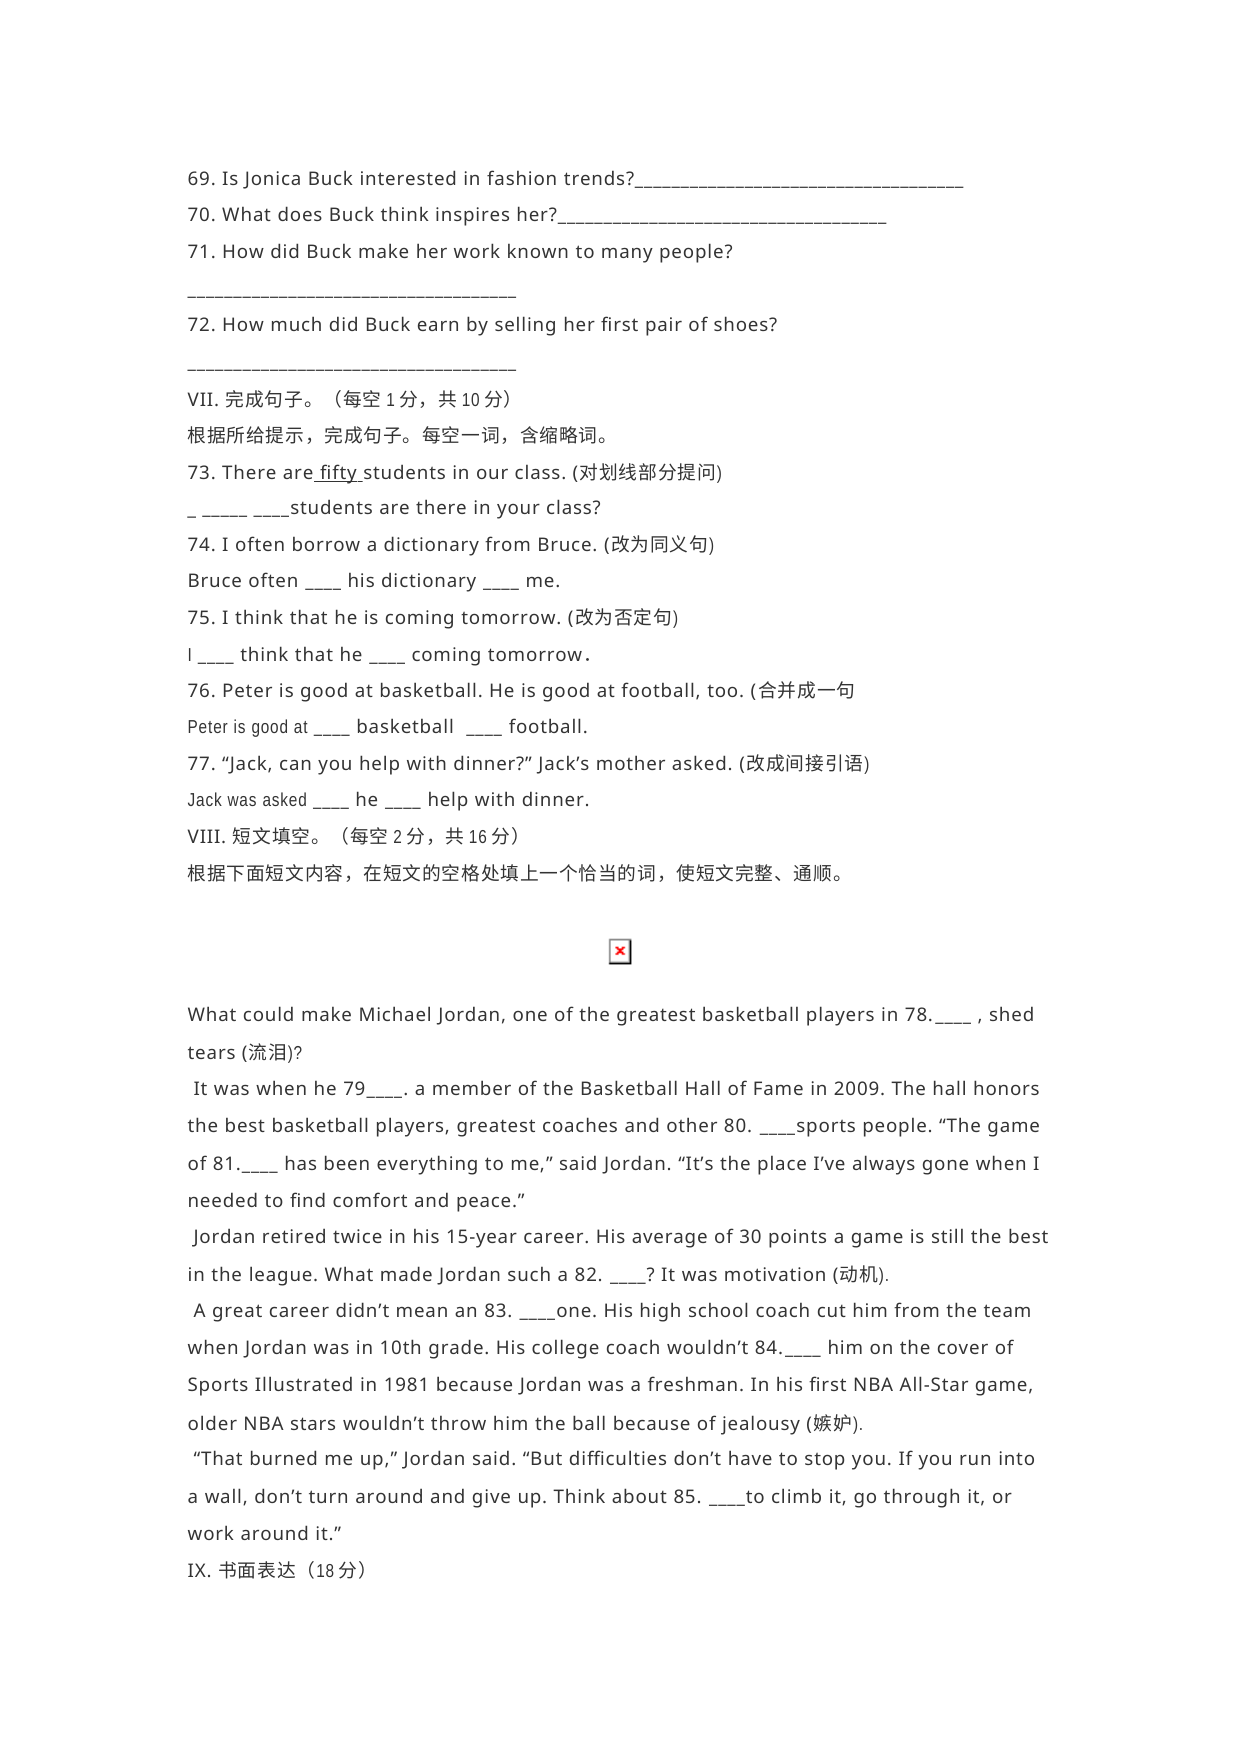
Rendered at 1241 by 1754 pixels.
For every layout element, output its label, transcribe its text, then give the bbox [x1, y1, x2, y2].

text I ____ think that he ____ coming tomorrow． [187, 637, 1053, 669]
text 70. What does Buck think inspires her?____________________________________ [187, 198, 1053, 231]
text 根据下面短文内容，在短文的空格处填上一个恰当的词，使短文完整、通顺。 [187, 856, 1053, 888]
text 73. There are fifty students in our class. (对划线部分提问) [187, 455, 1053, 487]
text What could make Michael Jordan, one of the greatest basketball players in 78.____ , shed tears (流泪)? [187, 998, 1053, 1068]
text VII. 完成句子。（每空1分，共10分） [187, 382, 1053, 414]
text 69. Is Jonica Buck interested in fashion trends?____________________________________ [187, 162, 1053, 194]
text 71. How did Buck make her work known to many people?____________________________________ [187, 234, 1053, 304]
picture [595, 928, 645, 979]
text Jack was asked ____ he ____ help with dinner. [187, 783, 1053, 815]
text VIII. 短文填空。（每空2分，共16分） [187, 819, 1053, 852]
text Peter is good at ____ basketball ____ football. [187, 710, 1053, 742]
text 75. I think that he is coming tomorrow. (改为否定句) [187, 600, 1053, 633]
text IX. 书面表达（18分） [187, 1553, 1053, 1586]
text “That burned me up,” Jordan said. “But difficulties don’t have to stop you. If you run into a wall, don’t turn around and give up. Think about 85. ____to climb it, go through it, or work around it.” [187, 1442, 1053, 1549]
text A great career didn’t mean an 83. ____one. His high school coach cut him from the team when Jordan was in 10th grade. His college coach wouldn’t 84.____ him on the cover of Sports Illustrated in 1981 because Jordan was a freshman. In his first NBA All-Star game, older NBA stars wouldn’t throw him the ball because of jealousy (嫉妒). [187, 1294, 1053, 1438]
text Jordan retired twice in his 15-year career. His average of 30 points a game is still the best in the league. What made Jordan such a 82. ____? It was motivation (动机). [187, 1220, 1053, 1290]
text Bruce often ____ his dictionary ____ me. [187, 564, 1053, 597]
text _ _____ ____students are there in your class? [187, 491, 1053, 524]
text 72. How much did Buck earn by selling her first pair of shoes?____________________________________ [187, 308, 1053, 378]
text 74. I often borrow a dictionary from Bruce. (改为同义句) [187, 527, 1053, 560]
text 77. “Jack, can you help with dinner?” Jack’s mother asked. (改成间接引语) [187, 746, 1053, 779]
text 76. Peter is good at basketball. He is good at football, too. (合并成一句 [187, 673, 1053, 706]
text 根据所给提示，完成句子。每空一词，含缩略词。 [187, 418, 1053, 451]
text It was when he 79____. a member of the Basketball Hall of Fame in 2009. The hall honors the best basketball players, greatest coaches and other 80. ____sports people. “The game of 81.____ has been everything to me,” said Jordan. “It’s the place I’ve always gone when I needed to find comfort and peace.” [187, 1072, 1053, 1216]
